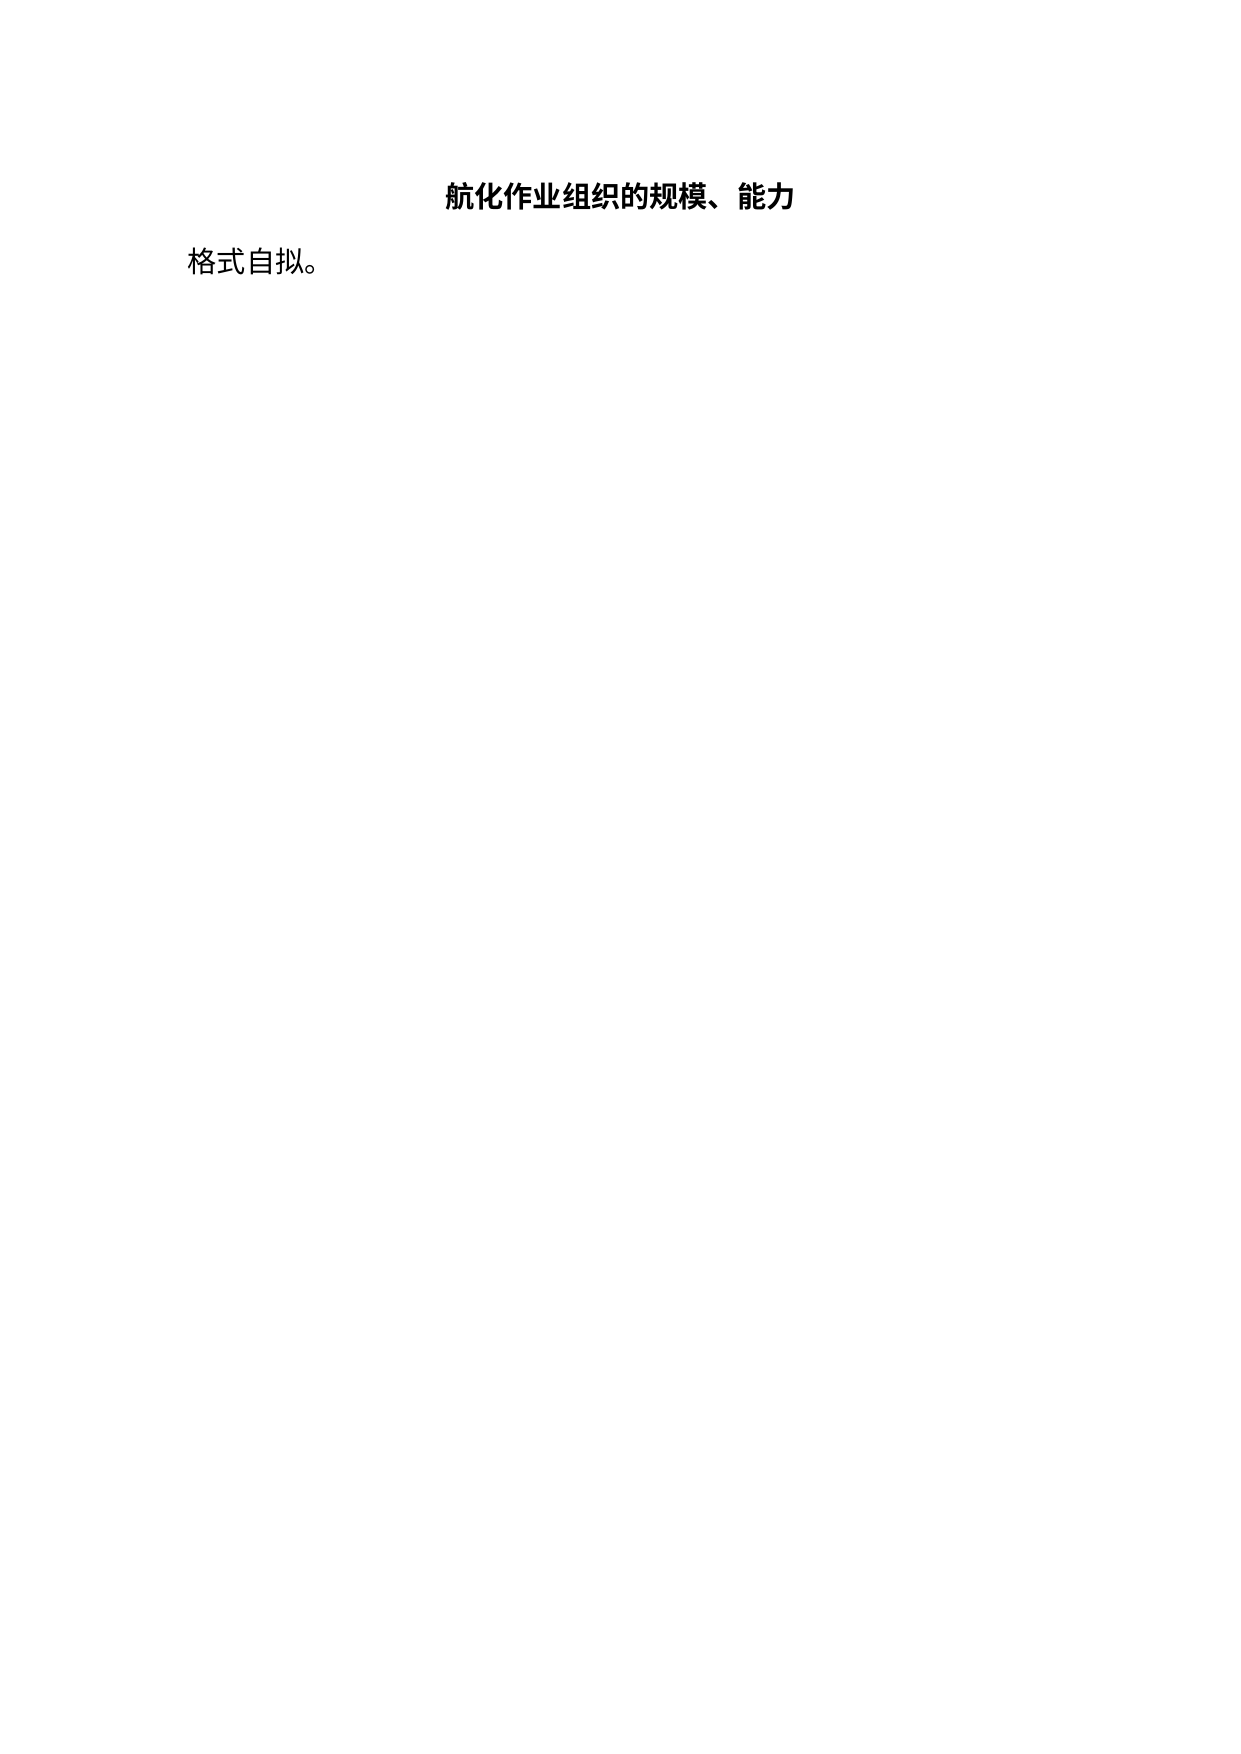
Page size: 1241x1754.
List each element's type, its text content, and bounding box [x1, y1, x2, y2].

text 航化作业组织的规模、能力 [187, 162, 1053, 227]
text 格式自拟。 [187, 227, 1053, 292]
